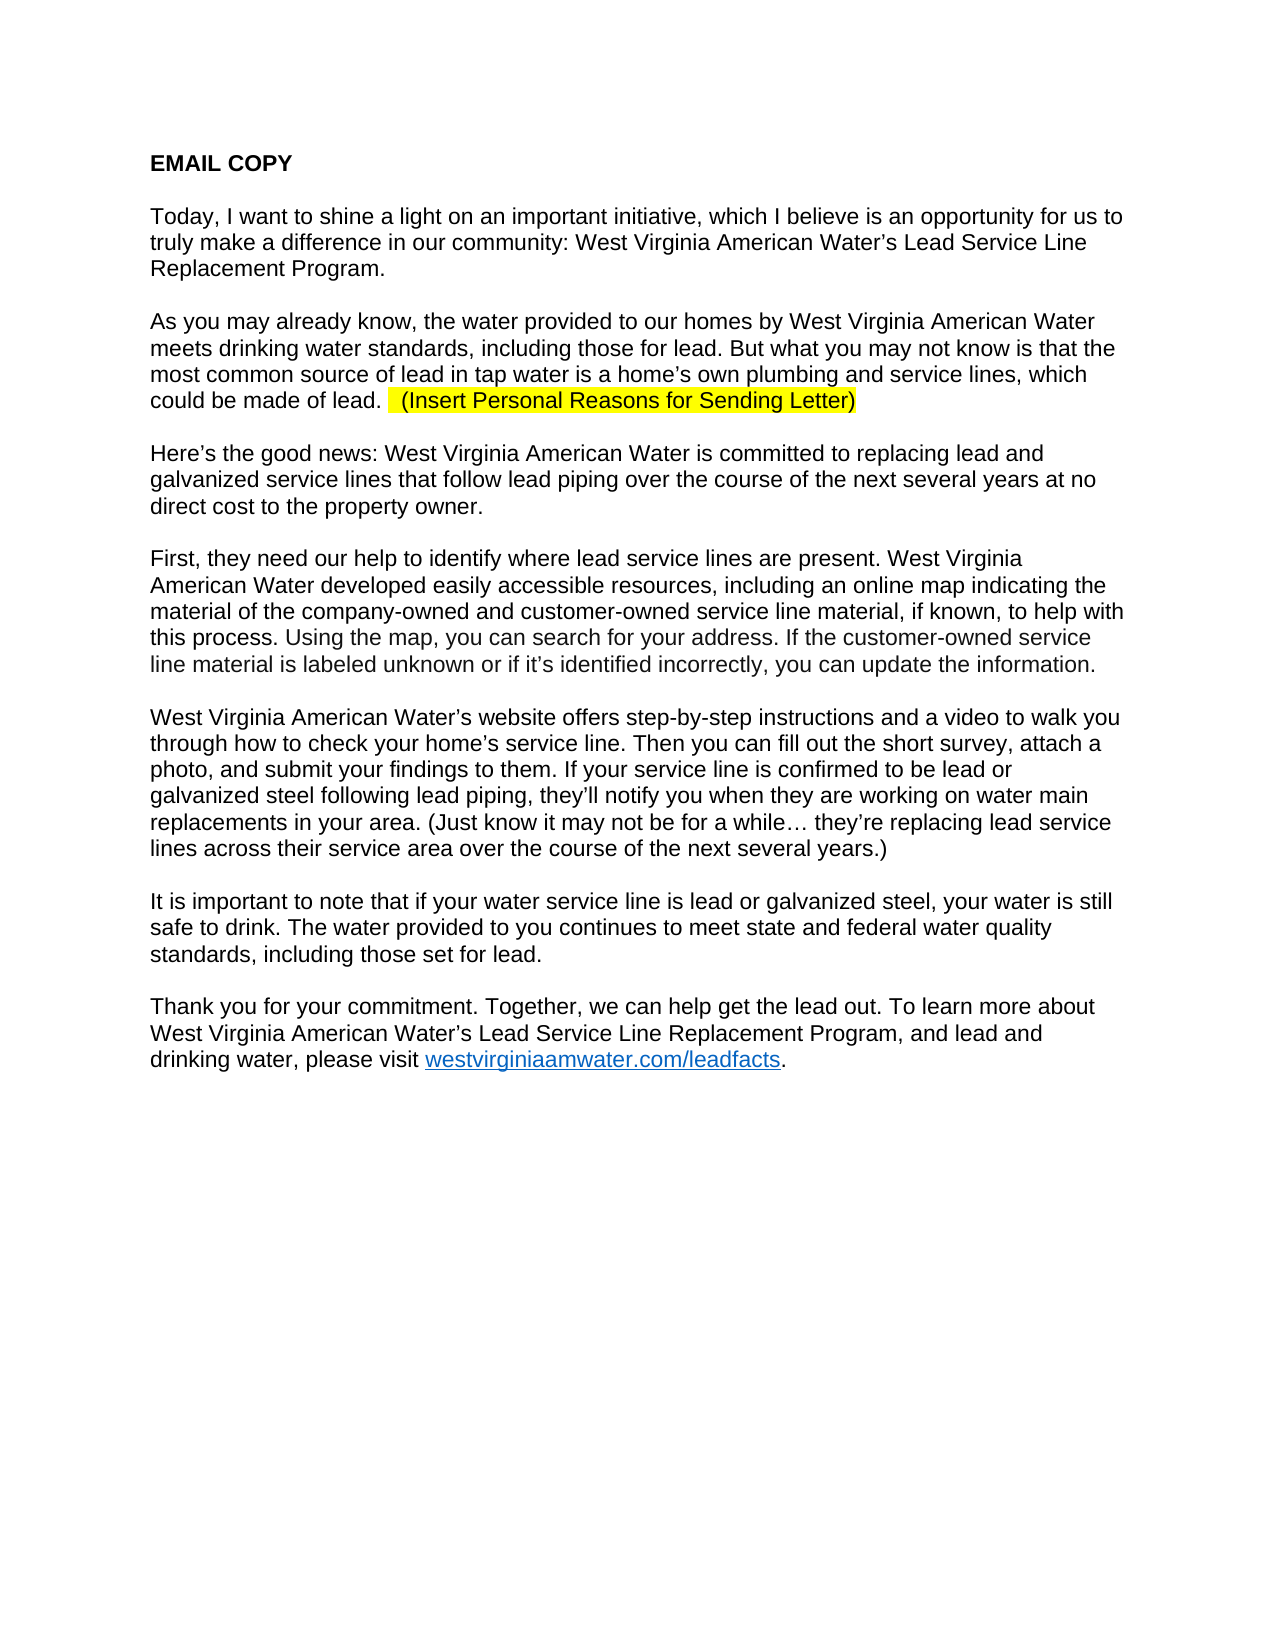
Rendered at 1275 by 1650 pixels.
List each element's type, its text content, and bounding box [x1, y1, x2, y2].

text EMAIL COPY [150, 150, 1125, 176]
text Here’s the good news: West Virginia American Water is committed to replacing lead and galvanized service lines that follow lead piping over the course of the next several years at no direct cost to the property owner. [150, 440, 1125, 519]
text It is important to note that if your water service line is lead or galvanized steel, your water is still safe to drink. The water provided to you continues to meet state and federal water quality standards, including those set for lead. [150, 888, 1125, 967]
text Today, I want to shine a light on an important initiative, which I believe is an opportunity for us to truly make a difference in our community: West Virginia American Water’s Lead Service Line Replacement Program. [150, 203, 1125, 282]
text West Virginia American Water’s website offers step-by-step instructions and a video to walk you through how to check your home’s service line. Then you can fill out the short survey, attach a photo, and submit your findings to them. If your service line is confirmed to be lead or galvanized steel following lead piping, they’ll notify you when they are working on water main replacements in your area. (Just know it may not be for a while… they’re replacing lead service lines across their service area over the course of the next several years.) [150, 703, 1125, 862]
text As you may already know, the water provided to our homes by West Virginia American Water meets drinking water standards, including those for lead. But what you may not know is that the most common source of lead in tap water is a home’s own plumbing and service lines, which could be made of lead. (Insert Personal Reasons for Sending Letter) [150, 308, 1125, 413]
text Thank you for your commitment. Together, we can help get the lead out. To learn more about West Virginia American Water’s Lead Service Line Replacement Program, and lead and drinking water, please visit westvirginiaamwater.com/leadfacts. [150, 993, 1125, 1072]
text First, they need our help to identify where lead service lines are present. West Virginia American Water developed easily accessible resources, including an online map indicating the material of the company-owned and customer-owned service line material, if known, to help with this process. Using the map, you can search for your address. If the customer-owned service line material is labeled unknown or if it’s identified incorrectly, you can update the information. [150, 545, 1125, 677]
